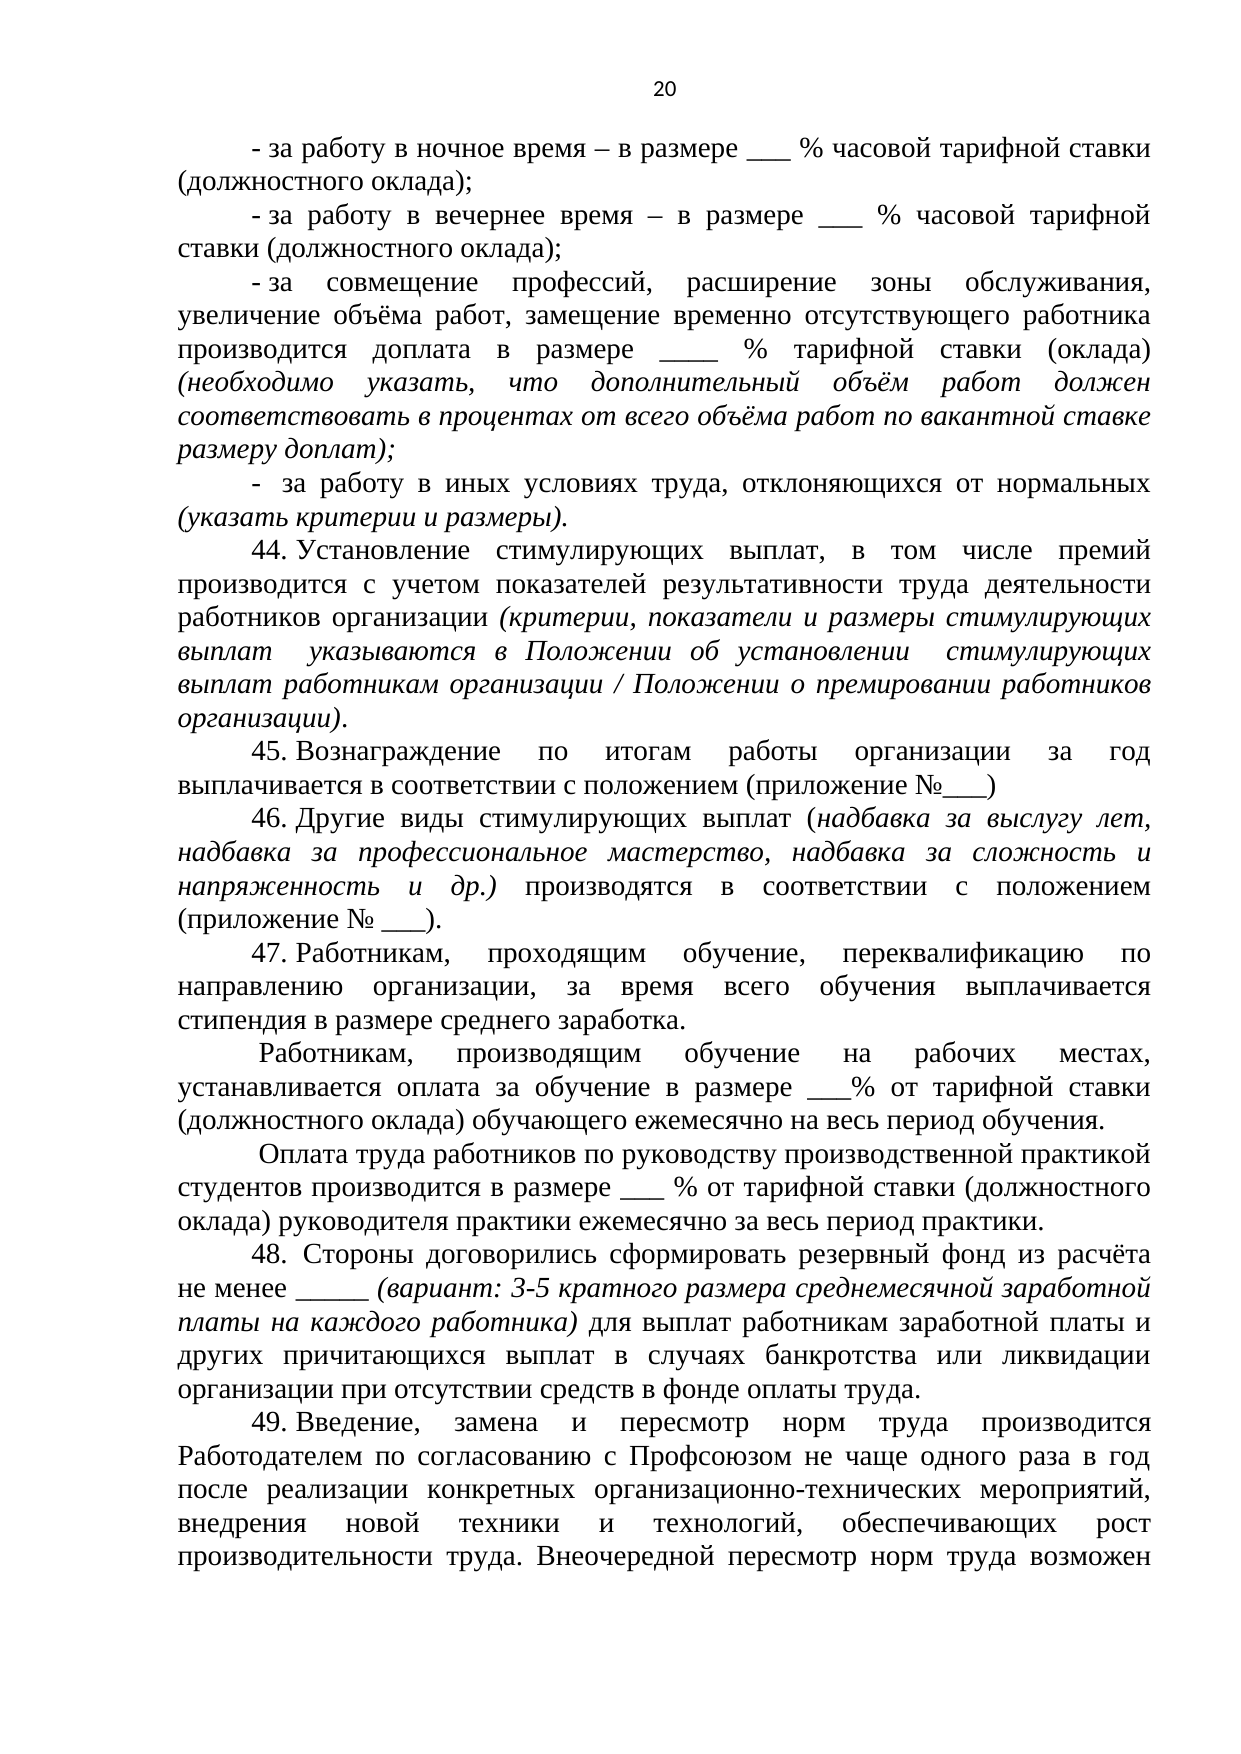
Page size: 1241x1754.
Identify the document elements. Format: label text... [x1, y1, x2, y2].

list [177, 1404, 1152, 1572]
text Работникам, производящим обучение на рабочих местах, устанавливается оплата за обучение в размере ___% от тарифной ставки (должностного оклада) обучающего ежемесячно на весь период обучения. [177, 1035, 1152, 1136]
list Стороны договорились сформировать резервный фонд из расчёта не менее _____ (вариант: 3-5 кратного размера среднемесячной заработной платы на каждого работника) для выплат работникам заработной платы и других причитающихся выплат в случаях банкротства или ликвидации организации при отсутствии средств в фонде оплаты труда. [177, 1237, 1152, 1404]
text - за работу в иных условиях труда, отклоняющихся от нормальных (указать критерии и размеры). [177, 465, 1152, 532]
text - за работу в ночное время – в размере ___ % часовой тарифной ставки (должностного оклада); [177, 130, 1152, 197]
list Установление стимулирующих выплат, в том числе премий производится с учетом показателей результативности труда деятельности работников организации (критерии, показатели и размеры стимулирующих выплат указываются в Положении об установлении стимулирующих выплат работникам организации / Положении о премировании работников организации). [177, 532, 1152, 733]
list Работникам, проходящим обучение, переквалификацию по направлению организации, за время всего обучения выплачивается стипендия в размере среднего заработка. [177, 935, 1152, 1035]
list Вознаграждение по итогам работы организации за год выплачивается в соответствии с положением (приложение №___) [177, 733, 1152, 801]
text - за работу в вечернее время – в размере ___ % часовой тарифной ставки (должностного оклада); [177, 197, 1152, 264]
text - за совмещение профессий, расширение зоны обслуживания, увеличение объёма работ, замещение временно отсутствующего работника производится доплата в размере ____ % тарифной ставки (оклада) (необходимо указать, что дополнительный объём работ должен соответствовать в процентах от всего объёма работ по вакантной ставке размеру доплат); [177, 264, 1152, 465]
list Другие виды стимулирующих выплат (надбавка за выслугу лет, надбавка за профессиональное мастерство, надбавка за сложность и напряженность и др.) производятся в соответствии с положением (приложение № ___). [177, 801, 1152, 935]
text Оплата труда работников по руководству производственной практикой студентов производится в размере ___ % от тарифной ставки (должностного оклада) руководителя практики ежемесячно за весь период практики. [177, 1136, 1152, 1237]
